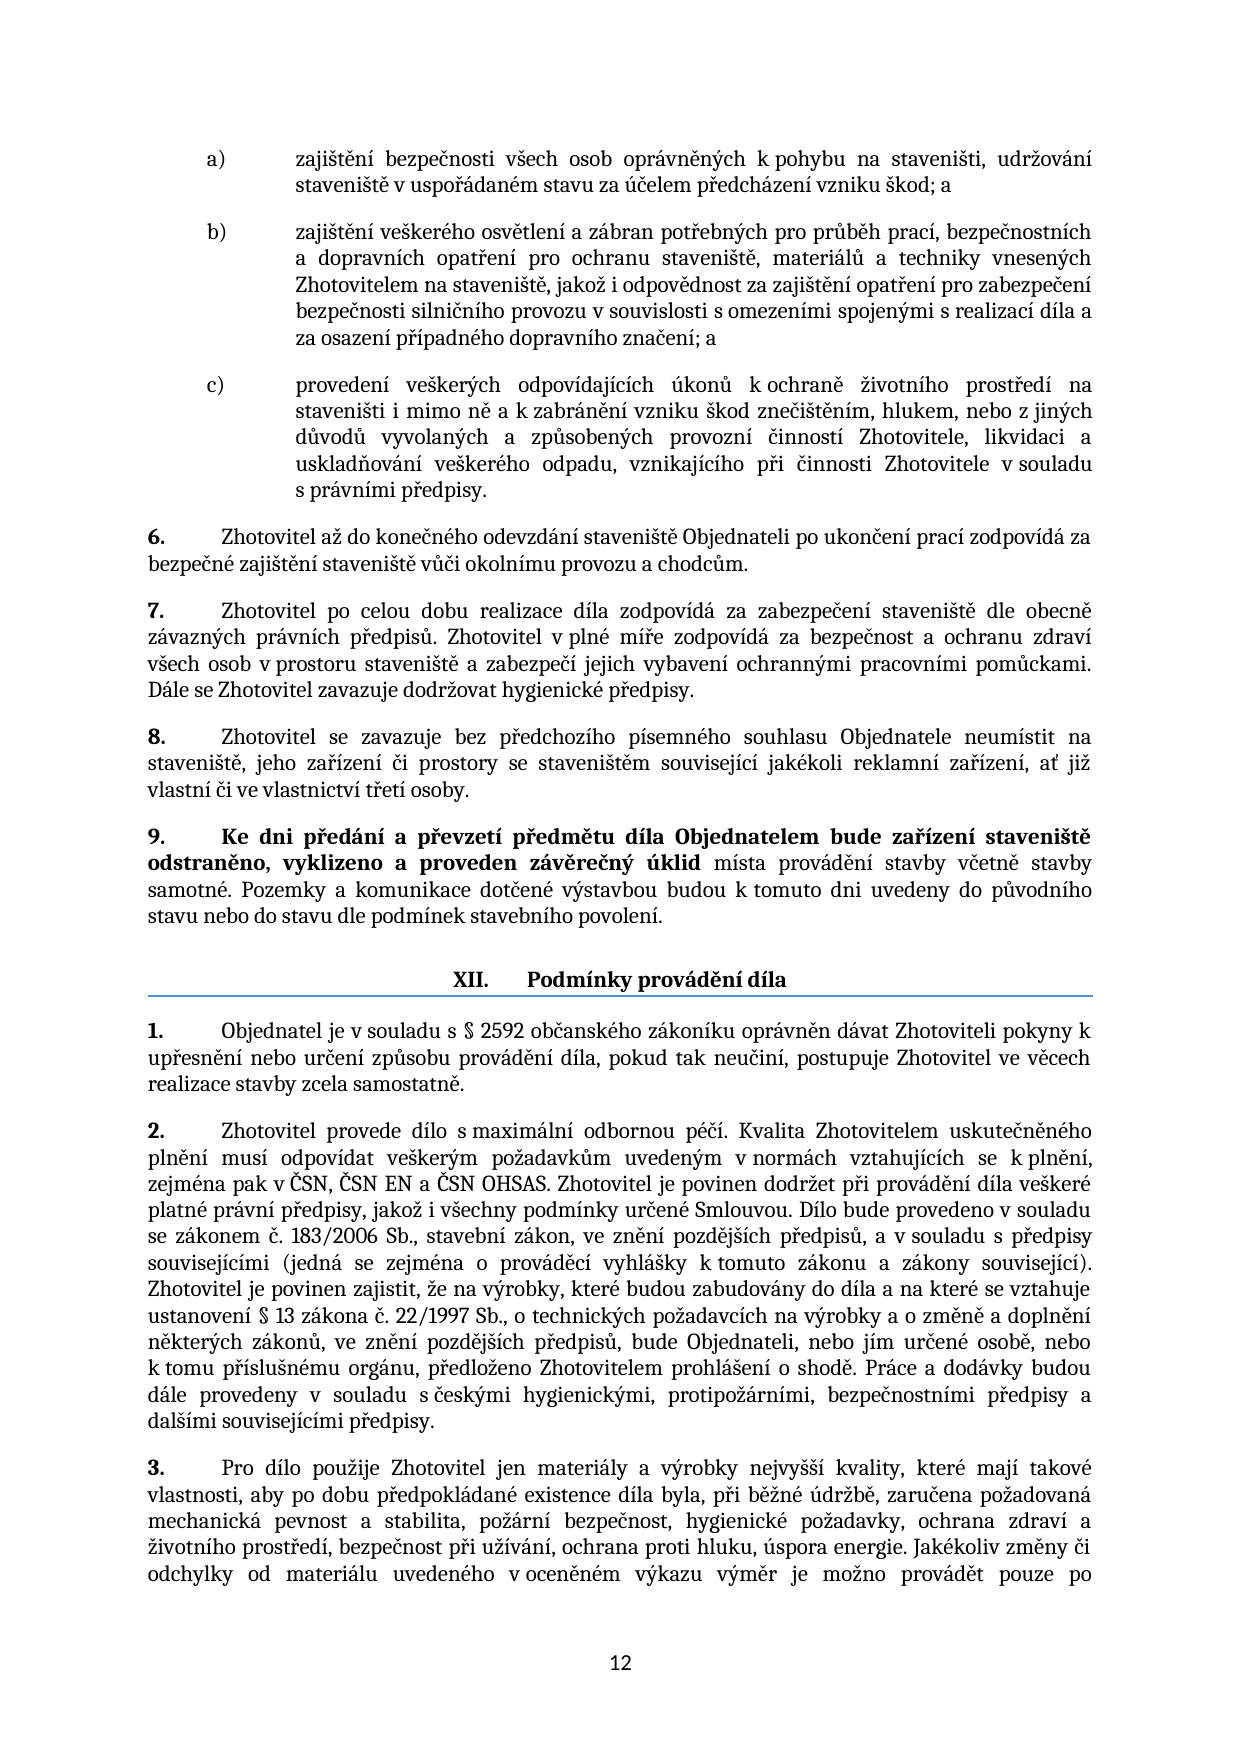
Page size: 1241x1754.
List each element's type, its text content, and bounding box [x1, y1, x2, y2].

subtitle Podmínky provádění díla [148, 967, 1093, 995]
subtitle Zhotovitel až do konečného odevzdání staveniště Objednateli po ukončení prací zodpovídá za bezpečné zajištění staveniště vůči okolnímu provozu a chodcům. [148, 524, 1093, 577]
subtitle Zhotovitel provede dílo s maximální odbornou péčí. Kvalita Zhotovitelem uskutečněného plnění musí odpovídat veškerým požadavkům uvedeným v normách vztahujících se k plnění, zejména pak v ČSN, ČSN EN a ČSN OHSAS. Zhotovitel je povinen dodržet při provádění díla veškeré platné právní předpisy, jakož i všechny podmínky určené Smlouvou. Dílo bude provedeno v souladu se zákonem č. 183/2006 Sb., stavební zákon, ve znění pozdějších předpisů, a v souladu s předpisy souvisejícími (jedná se zejména o prováděcí vyhlášky k tomuto zákonu a zákony související). Zhotovitel je povinen zajistit, že na výrobky, které budou zabudovány do díla a na které se vztahuje ustanovení § 13 zákona č. 22/1997 Sb., o technických požadavcích na výrobky a o změně a doplnění některých zákonů, ve znění pozdějších předpisů, bude Objednateli, nebo jím určené osobě, nebo k tomu příslušnému orgánu, předloženo Zhotovitelem prohlášení o shodě. Práce a dodávky budou dále provedeny v souladu s českými hygienickými, protipožárními, bezpečnostními předpisy a dalšími souvisejícími předpisy. [148, 1118, 1093, 1434]
subtitle Objednatel je v souladu s § 2592 občanského zákoníku oprávněn dávat Zhotoviteli pokyny k upřesnění nebo určení způsobu provádění díla, pokud tak neučiní, postupuje Zhotovitel ve věcech realizace stavby zcela samostatně. [148, 1018, 1093, 1097]
subtitle Ke dni předání a převzetí předmětu díla Objednatelem bude zařízení staveniště odstraněno, vyklizeno a proveden závěrečný úklid místa provádění stavby včetně stavby samotné. Pozemky a komunikace dotčené výstavbou budou k tomuto dni uvedeny do původního stavu nebo do stavu dle podmínek stavebního povolení. [148, 824, 1093, 929]
subtitle provedení veškerých odpovídajících úkonů k ochraně životního prostředí na staveništi i mimo ně a k zabránění vzniku škod znečištěním, hlukem, nebo z jiných důvodů vyvolaných a způsobených provozní činností Zhotovitele, likvidaci a uskladňování veškerého odpadu, vznikajícího při činnosti Zhotovitele v souladu s právními předpisy. [207, 371, 1093, 503]
subtitle zajištění bezpečnosti všech osob oprávněných k pohybu na staveništi, udržování staveniště v uspořádaném stavu za účelem předcházení vzniku škod; a [207, 145, 1093, 198]
subtitle Zhotovitel se zavazuje bez předchozího písemného souhlasu Objednatele neumístit na staveniště, jeho zařízení či prostory se staveništěm související jakékoli reklamní zařízení, ať již vlastní či ve vlastnictví třetí osoby. [148, 724, 1093, 803]
subtitle Zhotovitel po celou dobu realizace díla zodpovídá za zabezpečení staveniště dle obecně závazných právních předpisů. Zhotovitel v plné míře zodpovídá za bezpečnost a ochranu zdraví všech osob v prostoru staveniště a zabezpečí jejich vybavení ochrannými pracovními pomůckami. Dále se Zhotovitel zavazuje dodržovat hygienické předpisy. [148, 598, 1093, 703]
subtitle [148, 1455, 1093, 1587]
subtitle zajištění veškerého osvětlení a zábran potřebných pro průběh prací, bezpečnostních a dopravních opatření pro ochranu staveniště, materiálů a techniky vnesených Zhotovitelem na staveniště, jakož i odpovědnost za zajištění opatření pro zabezpečení bezpečnosti silničního provozu v souvislosti s omezeními spojenými s realizací díla a za osazení případného dopravního značení; a [207, 219, 1093, 351]
